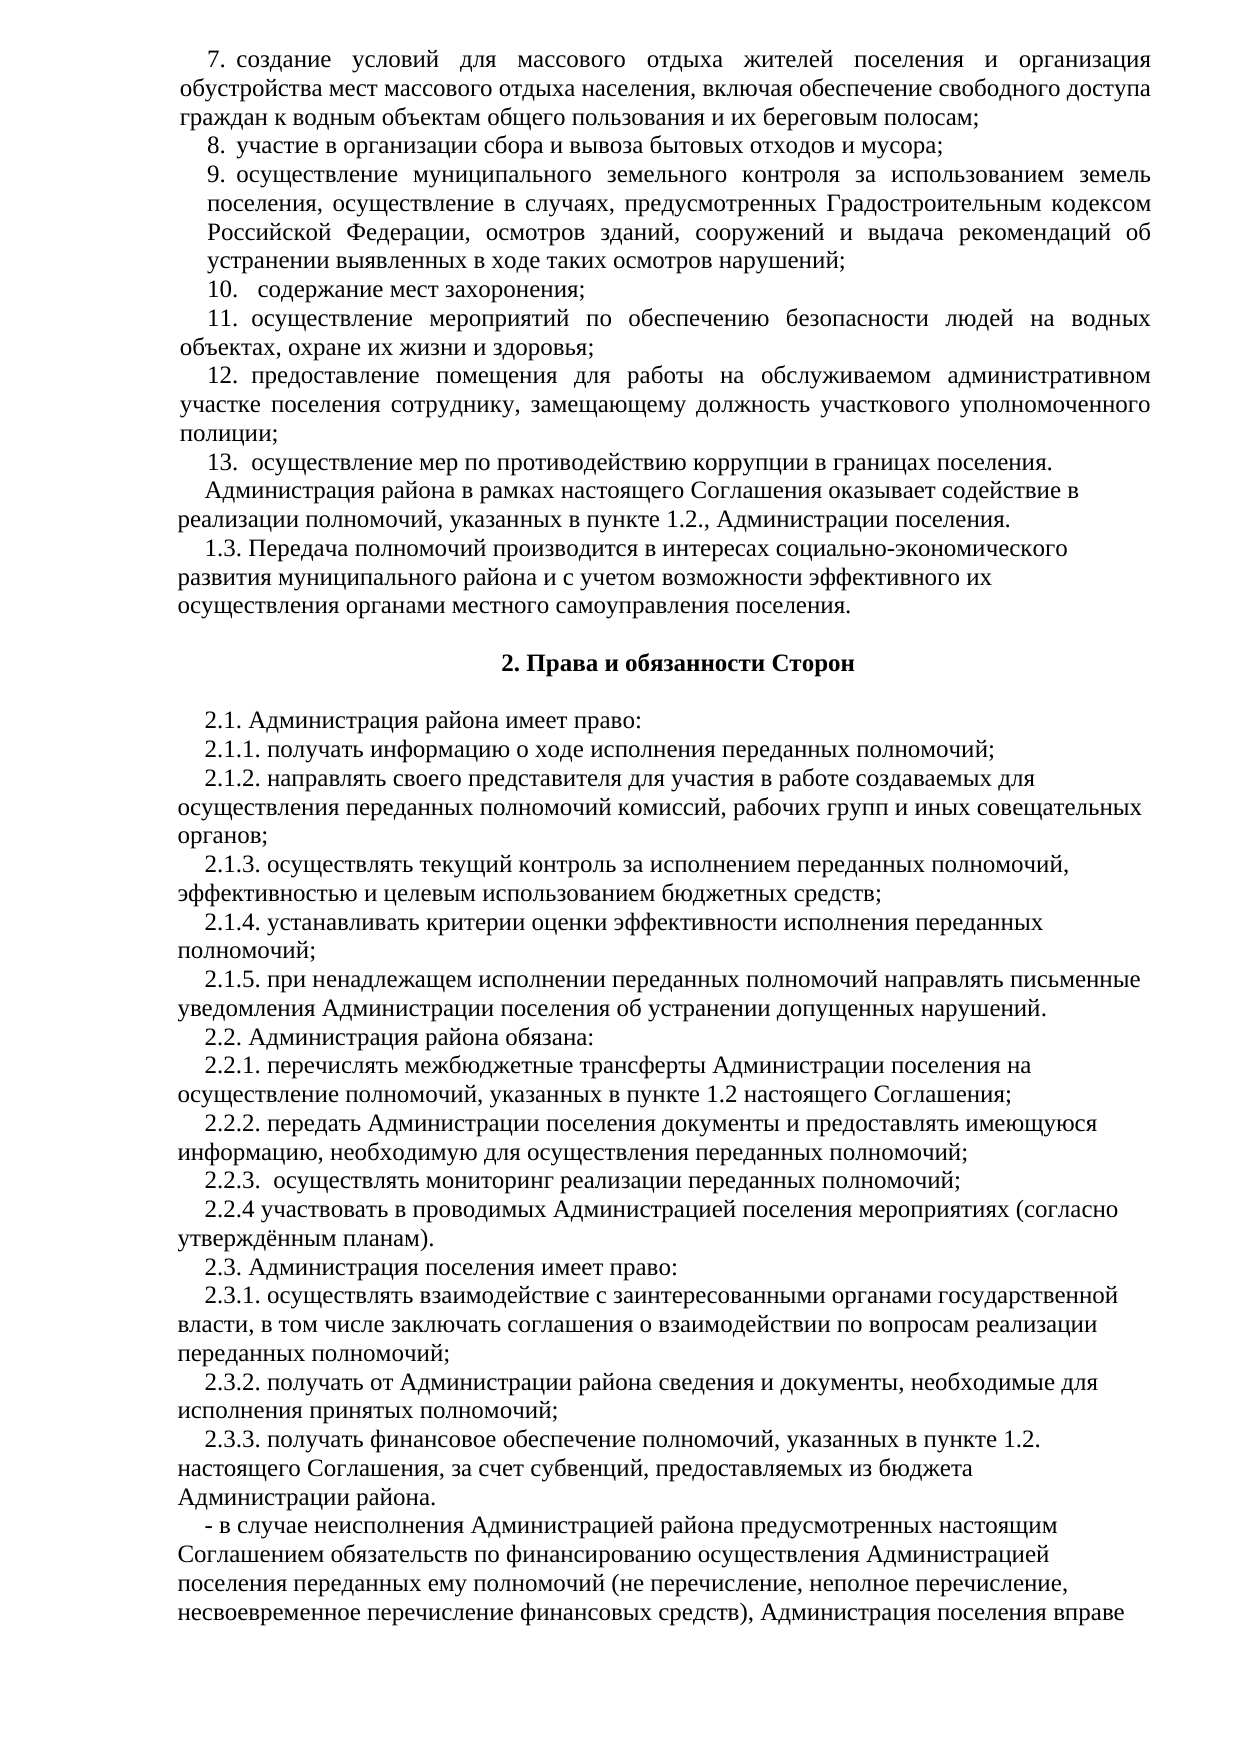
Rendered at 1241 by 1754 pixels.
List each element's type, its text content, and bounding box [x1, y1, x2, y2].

text 2.1.4. устанавливать критерии оценки эффективности исполнения переданных полномочий; [177, 907, 1152, 964]
text 2.1.3. осуществлять текущий контроль за исполнением переданных полномочий, эффективностью и целевым использованием бюджетных средств; [177, 849, 1152, 907]
text 2.1.1. получать информацию о ходе исполнения переданных полномочий; [177, 734, 1152, 763]
text 2.1.5. при ненадлежащем исполнении переданных полномочий направлять письменные уведомления Администрации поселения об устранении допущенных нарушений. [177, 964, 1152, 1022]
text 2.3.2. получать от Администрации района сведения и документы, необходимые для исполнения принятых полномочий; [177, 1367, 1152, 1424]
text Администрация района в рамках настоящего Соглашения оказывает содействие в реализации полномочий, указанных в пункте 1.2., Администрации поселения. [177, 476, 1152, 533]
text 2.1.2. направлять своего представителя для участия в работе создаваемых для осуществления переданных полномочий комиссий, рабочих групп и иных совещательных органов; [177, 763, 1152, 849]
text 2.2.2. передать Администрации поселения документы и предоставлять имеющуюся информацию, необходимую для осуществления переданных полномочий; [177, 1108, 1152, 1166]
text 2.2.1. перечислять межбюджетные трансферты Администрации поселения на осуществление полномочий, указанных в пункте 1.2 настоящего Соглашения; [177, 1051, 1152, 1108]
list осуществление мер по противодействию коррупции в границах поселения. [179, 447, 1152, 476]
text 2.3.3. получать финансовое обеспечение полномочий, указанных в пункте 1.2. настоящего Соглашения, за счет субвенций, предоставляемых из бюджета Администрации района. [177, 1424, 1152, 1511]
list предоставление помещения для работы на обслуживаемом административном участке поселения сотруднику, замещающему должность участкового уполномоченного полиции; [179, 361, 1152, 447]
text 2.2. Администрация района обязана: [177, 1022, 1152, 1051]
text 2.1. Администрация района имеет право: [177, 706, 1152, 734]
list создание условий для массового отдыха жителей поселения и организация обустройства мест массового отдыха населения, включая обеспечение свободного доступа граждан к водным объектам общего пользования и их береговым полосам; [179, 44, 1152, 131]
list участие в организации сбора и вывоза бытовых отходов и мусора; [179, 131, 1152, 159]
text 2. Права и обязанности Сторон [177, 648, 1152, 677]
text 2.3. Администрация поселения имеет право: [177, 1252, 1152, 1281]
list осуществление мероприятий по обеспечению безопасности людей на водных объектах, охране их жизни и здоровья; [179, 303, 1152, 361]
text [177, 1511, 1152, 1626]
text 2.2.3. осуществлять мониторинг реализации переданных полномочий; [177, 1166, 1152, 1194]
text 1.3. Передача полномочий производится в интересах социально-экономического развития муниципального района и с учетом возможности эффективного их осуществления органами местного самоуправления поселения. [177, 533, 1152, 619]
list осуществление муниципального земельного контроля за использованием земель поселения, осуществление в случаях, предусмотренных Градостроительным кодексом Российской Федерации, осмотров зданий, сооружений и выдача рекомендаций об устранении выявленных в ходе таких осмотров нарушений; [207, 159, 1152, 274]
list содержание мест захоронения; [179, 274, 1152, 303]
text 2.2.4 участвовать в проводимых Администрацией поселения мероприятиях (согласно утверждённым планам). [177, 1194, 1152, 1252]
text 2.3.1. осуществлять взаимодействие с заинтересованными органами государственной власти, в том числе заключать соглашения о взаимодействии по вопросам реализации переданных полномочий; [177, 1281, 1152, 1367]
